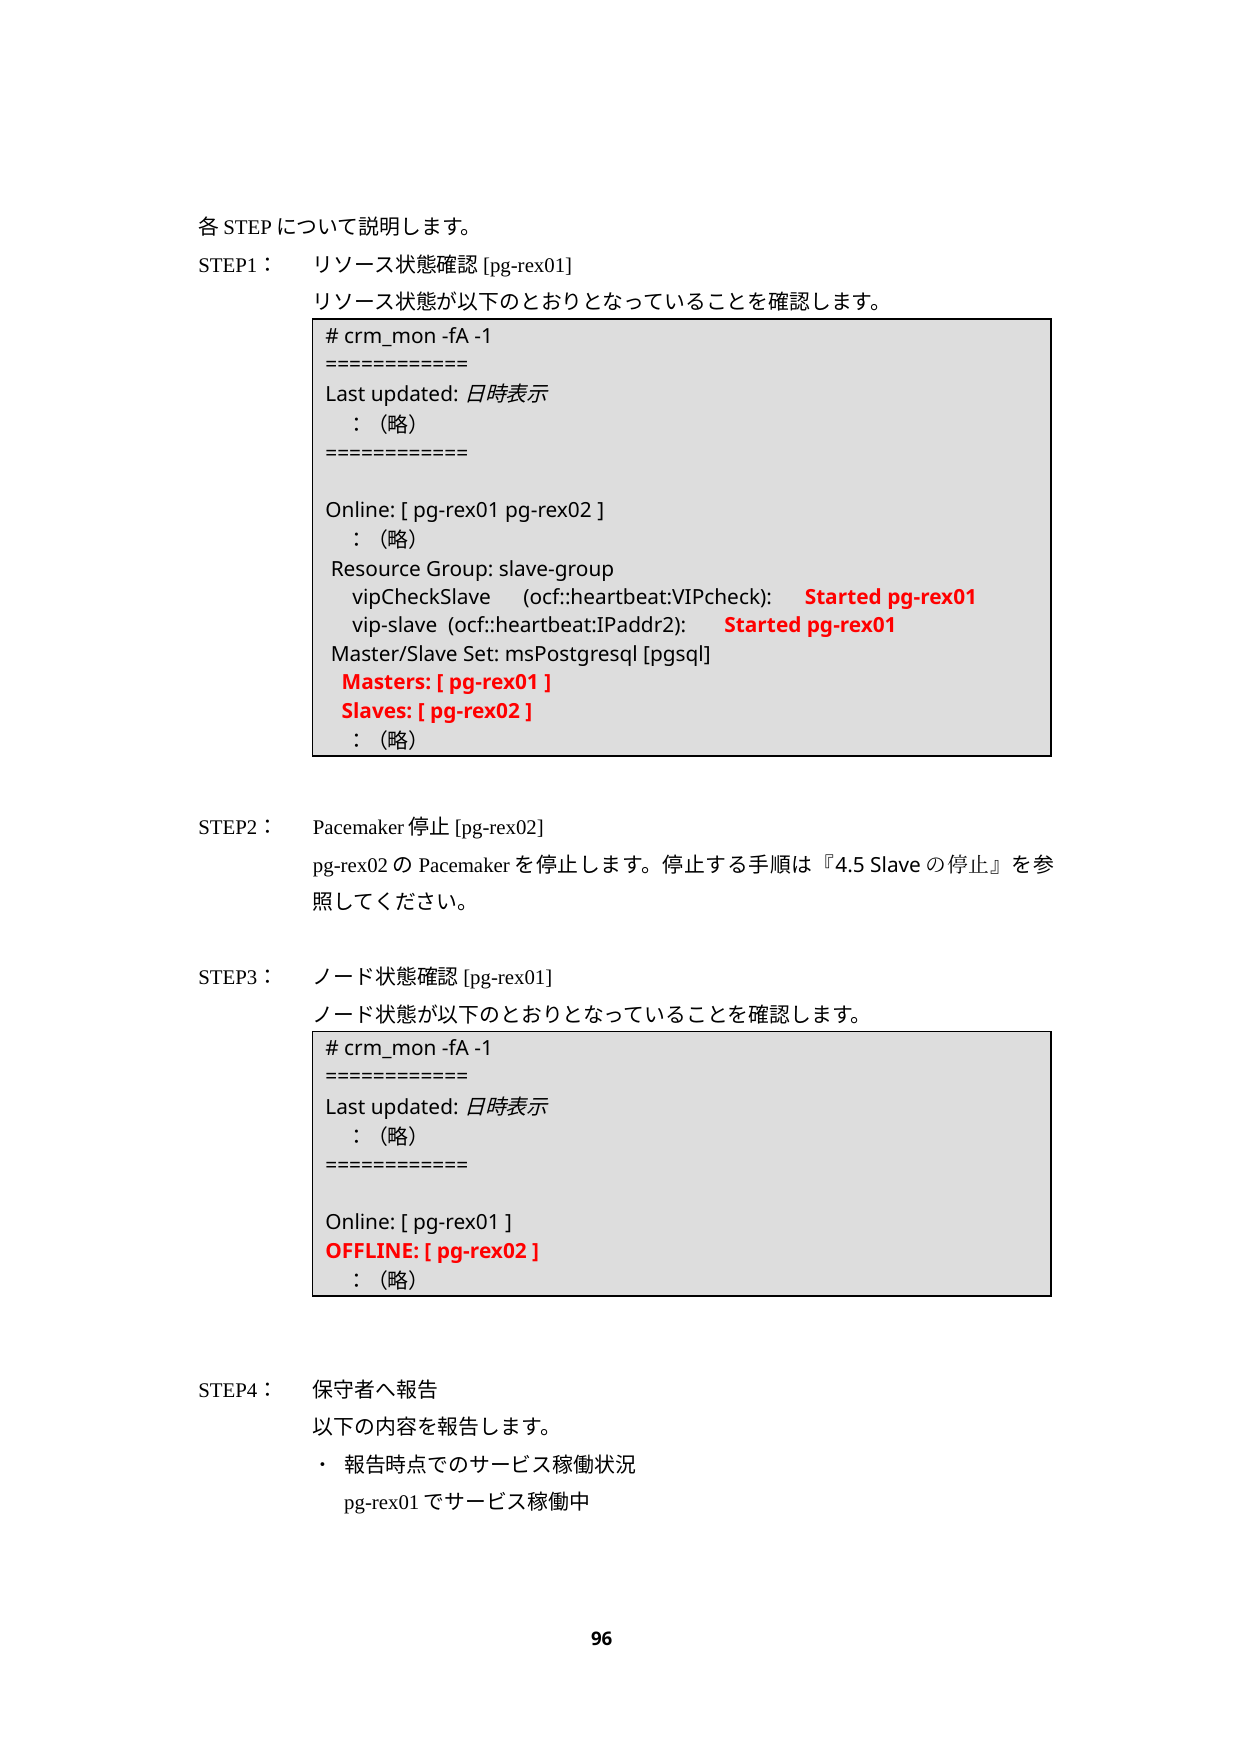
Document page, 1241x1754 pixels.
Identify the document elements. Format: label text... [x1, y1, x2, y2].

text pg-rex02のPacemakerを停止します。停止する手順は『4.5 Slaveの停止』を参照してください。 [313, 844, 1054, 919]
text STEP2： Pacemaker停止 [pg-rex02] [198, 807, 1054, 844]
text 各STEPについて説明します。 [177, 207, 1054, 244]
text リソース状態が以下のとおりとなっていることを確認します。 [313, 282, 1054, 319]
list 報告時点でのサービス稼働状況 pg-rex01でサービス稼働中 [313, 1444, 1054, 1519]
text STEP1： リソース状態確認 [pg-rex01] [198, 244, 1054, 282]
text STEP4： 保守者へ報告 [198, 1369, 1054, 1407]
text ノード状態が以下のとおりとなっていることを確認します。 [313, 994, 1054, 1032]
text 以下の内容を報告します。 [313, 1407, 1054, 1444]
text STEP3： ノード状態確認 [pg-rex01] [198, 957, 1054, 994]
